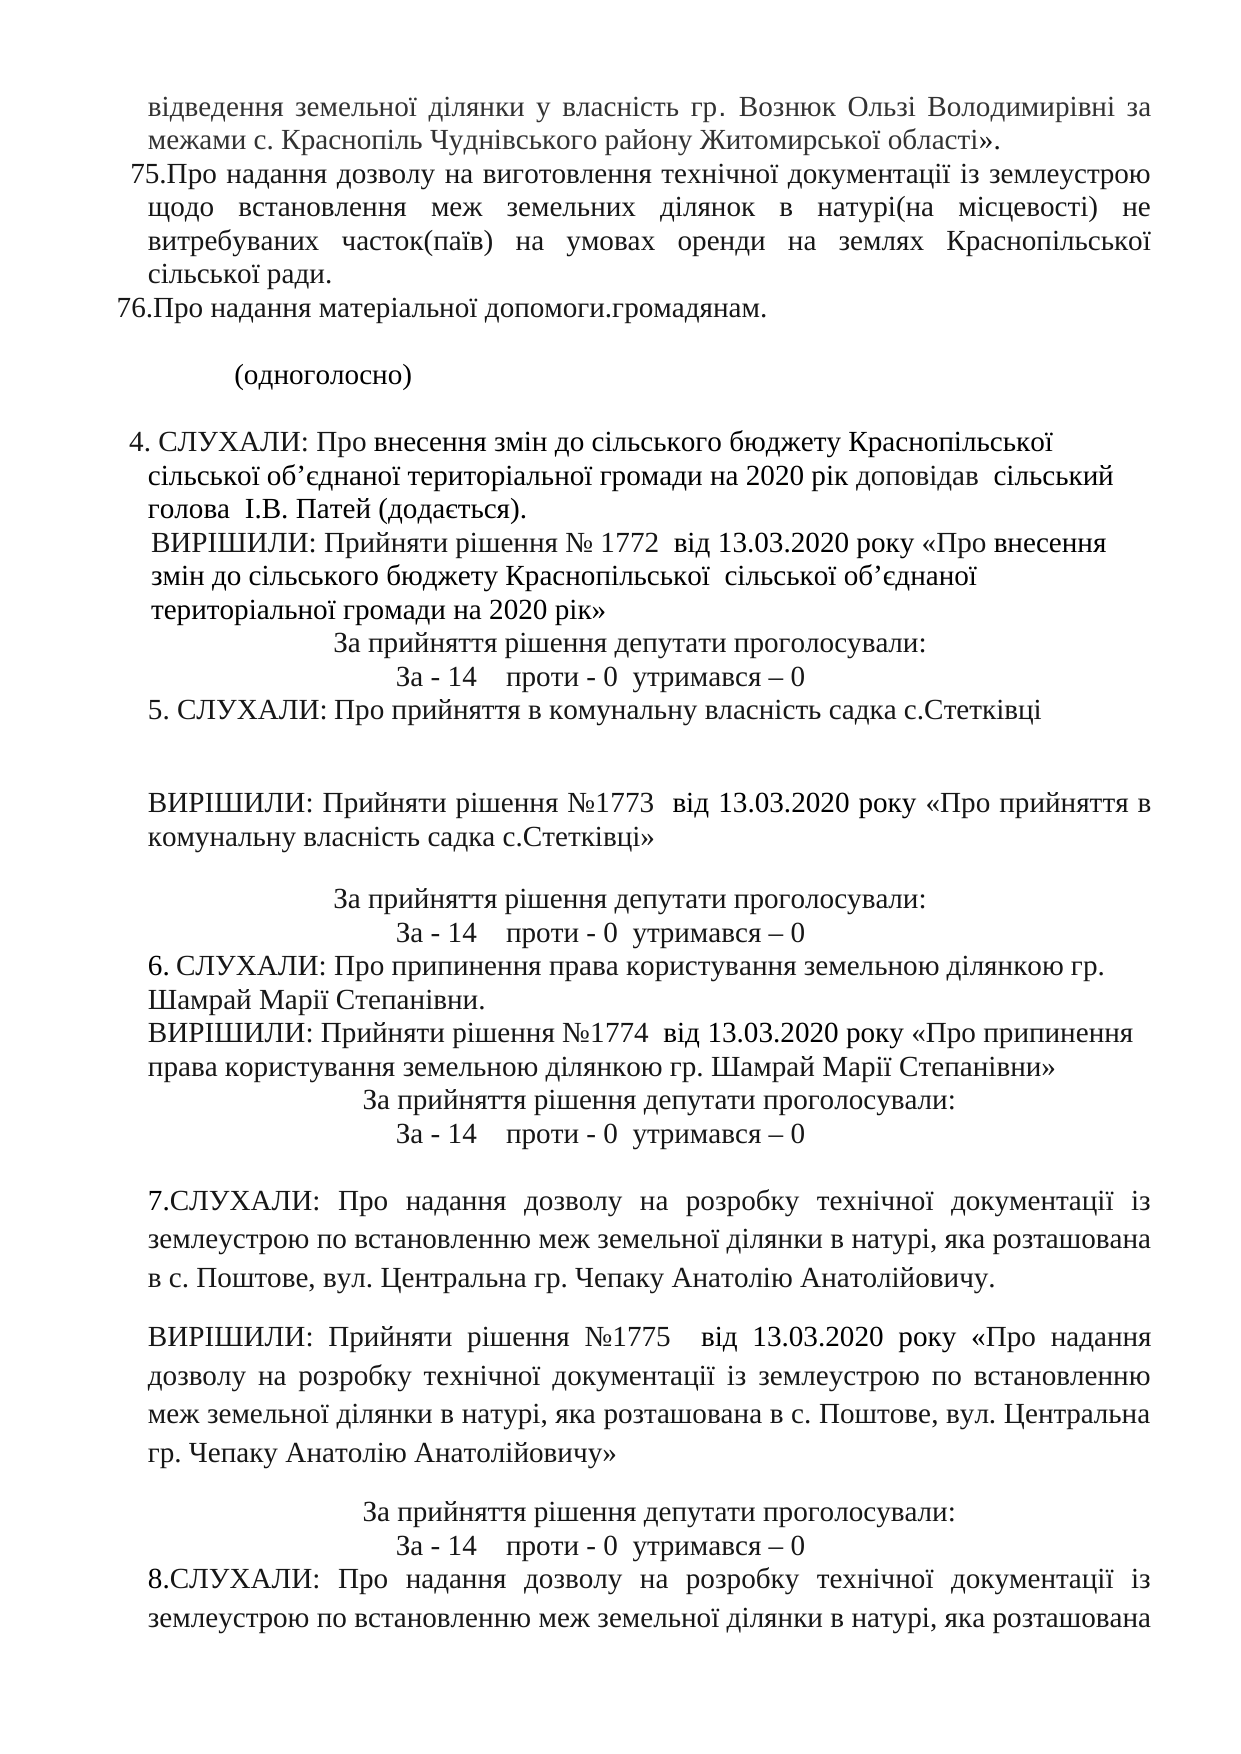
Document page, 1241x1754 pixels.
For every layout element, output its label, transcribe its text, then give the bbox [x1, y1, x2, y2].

text ВИРІШИЛИ: Прийняти рішення №1774 від 13.03.2020 року «Про припинення права користування земельною ділянкою гр. Шамрай Марії Степанівни» [148, 1015, 1152, 1082]
text За - 14 проти - 0 утримався – 0 [148, 1528, 1152, 1562]
list За прийняття рішення депутати проголосували: [129, 625, 1152, 659]
text сільської об’єднаної територіальної громади на 2020 рік доповідав сільський голова І.В. Патей (додається). [148, 458, 1152, 525]
list 5. СЛУХАЛИ: Про прийняття в комунальну власність садка с.Стетківці [148, 692, 1152, 726]
text За - 14 проти - 0 утримався – 0 [148, 659, 1152, 692]
text За - 14 проти - 0 утримався – 0 [148, 915, 1152, 948]
list (одноголосно) [110, 357, 1152, 391]
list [148, 1562, 1152, 1634]
list За прийняття рішення депутати проголосували: [129, 881, 1152, 915]
text За - 14 проти - 0 утримався – 0 [148, 1116, 1152, 1149]
text 75.Про надання дозволу на виготовлення технічної документації із землеустрою щодо встановлення меж земельних ділянок в натурі(на місцевості) не витребуваних часток(паїв) на умовах оренди на землях Краснопільської сільської ради. [73, 156, 1152, 290]
text 6. СЛУХАЛИ: Про припинення права користування земельною ділянкою гр. Шамрай Марії Степанівни. [148, 948, 1152, 1015]
text 7.СЛУХАЛИ: Про надання дозволу на розробку технічної документації із землеустрою по встановленню меж земельної ділянки в натурі, яка розташована в с. Поштове, вул. Центральна гр. Чепаку Анатолію Анатолійовичу. [148, 1183, 1152, 1294]
list змін до сільського бюджету Краснопільської сільської об’єднаної [129, 558, 1152, 592]
list ВИРІШИЛИ: Прийняти рішення № 1772 від 13.03.2020 року «Про внесення [129, 525, 1152, 558]
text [73, 88, 1152, 156]
text ВИРІШИЛИ: Прийняти рішення №1773 від 13.03.2020 року «Про прийняття в комунальну власність садка с.Стетківці» [148, 785, 1152, 852]
list територіальної громади на 2020 рік» [129, 592, 1152, 625]
text ВИРІШИЛИ: Прийняти рішення №1775 від 13.03.2020 року «Про надання дозволу на розробку технічної документації із землеустрою по встановленню меж земельної ділянки в натурі, яка розташована в с. Поштове, вул. Центральна гр. Чепаку Анатолію Анатолійовичу» [148, 1319, 1152, 1469]
list 4. СЛУХАЛИ: Про внесення змін до сільського бюджету Краснопільської [129, 424, 1152, 458]
text 76.Про надання матеріальної допомоги.громадянам. [73, 290, 1152, 323]
list За прийняття рішення депутати проголосували: [129, 1494, 1152, 1528]
list За прийняття рішення депутати проголосували: [129, 1082, 1152, 1116]
